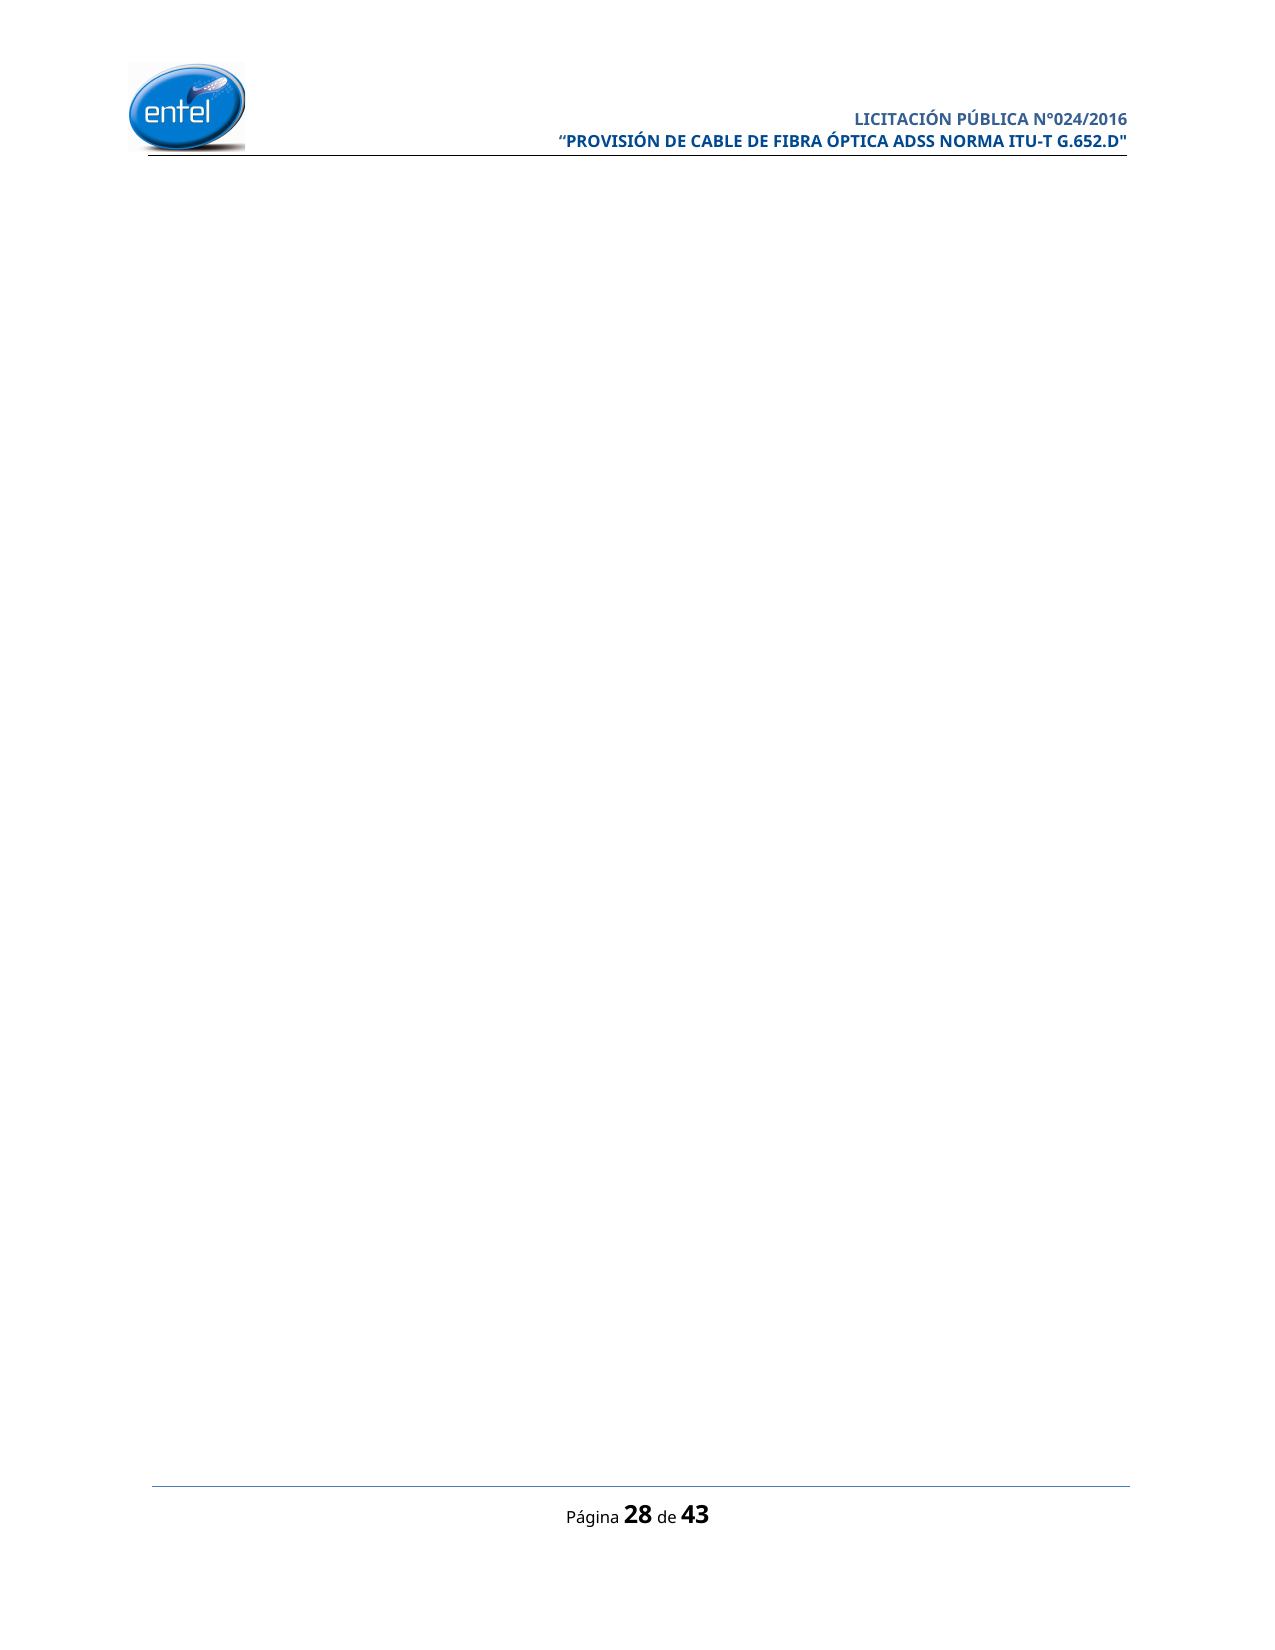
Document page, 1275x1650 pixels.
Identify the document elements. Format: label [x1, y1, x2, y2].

picture [128, 62, 246, 152]
